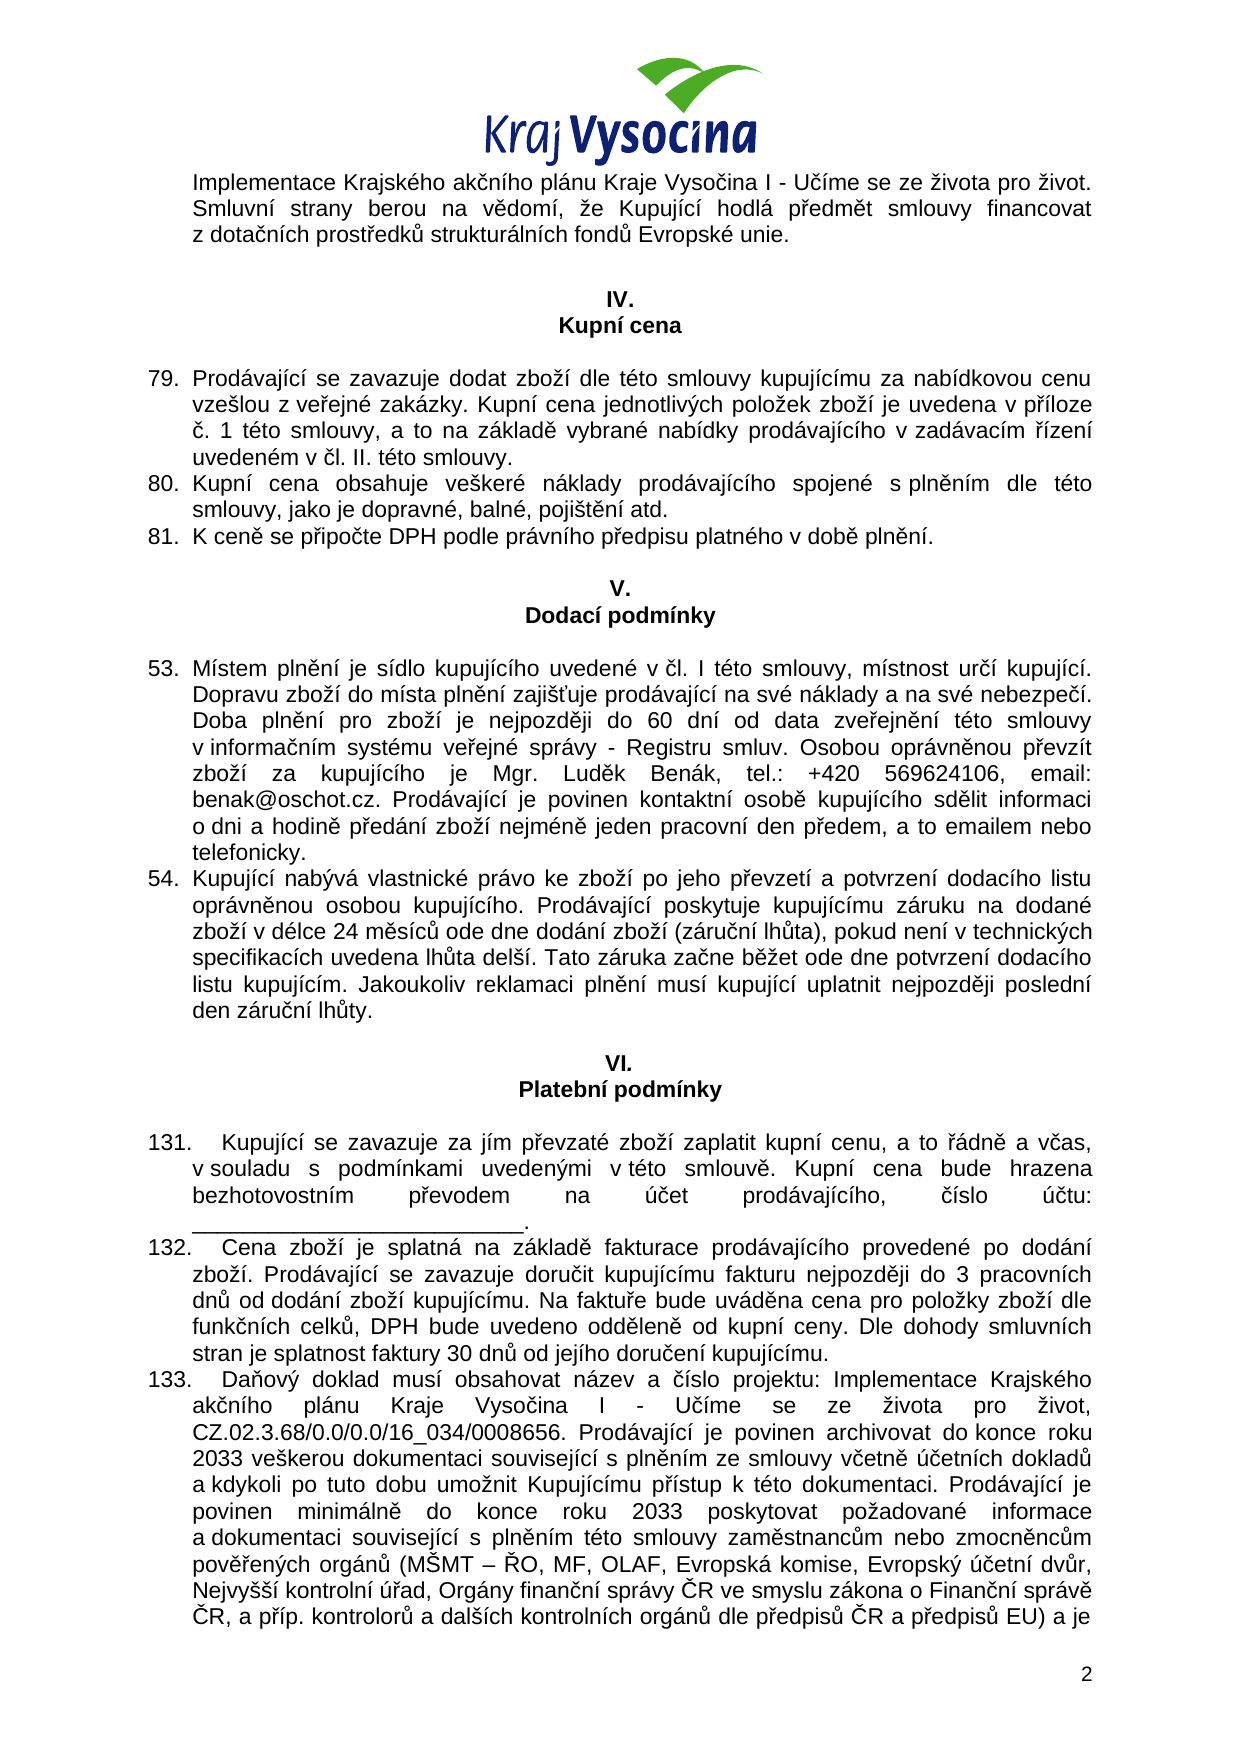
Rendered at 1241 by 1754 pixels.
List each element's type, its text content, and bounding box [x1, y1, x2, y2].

list Prodávající se zavazuje dodat zboží dle této smlouvy kupujícímu za nabídkovou cenu vzešlou z veřejné zakázky. Kupní cena jednotlivých položek zboží je uvedena v příloze č. 1 této smlouvy, a to na základě vybrané nabídky prodávajícího v zadávacím řízení uvedeném v čl. II. této smlouvy. [148, 364, 1092, 470]
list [148, 168, 1092, 247]
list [148, 1366, 1092, 1629]
text Kupní cena [148, 312, 1092, 338]
list Kupní cena obsahuje veškeré náklady prodávajícího spojené s plněním dle této smlouvy, jako je dopravné, balné, pojištění atd. [148, 470, 1092, 523]
text IV. [148, 286, 1092, 312]
text VI. [148, 1050, 1092, 1076]
list K ceně se připočte DPH podle právního předpisu platného v době plnění. [148, 523, 1092, 549]
text Dodací podmínky [148, 602, 1092, 628]
list Kupující nabývá vlastnické právo ke zboží po jeho převzetí a potvrzení dodacího listu oprávněnou osobou kupujícího. Prodávající poskytuje kupujícímu záruku na dodané zboží v délce 24 měsíců ode dne dodání zboží (záruční lhůta), pokud není v technických specifikacích uvedena lhůta delší. Tato záruka začne běžet ode dne potvrzení dodacího listu kupujícím. Jakoukoliv reklamaci plnění musí kupující uplatnit nejpozději poslední den záruční lhůty. [148, 865, 1092, 1023]
list Cena zboží je splatná na základě fakturace prodávajícího provedené po dodání zboží. Prodávající se zavazuje doručit kupujícímu fakturu nejpozději do 3 pracovních dnů od dodání zboží kupujícímu. Na faktuře bude uváděna cena pro položky zboží dle funkčních celků, DPH bude uvedeno odděleně od kupní ceny. Dle dohody smluvních stran je splatnost faktury 30 dnů od jejího doručení kupujícímu. [148, 1234, 1092, 1366]
text Platební podmínky [148, 1076, 1092, 1102]
list Místem plnění je sídlo kupujícího uvedené v čl. I této smlouvy, místnost určí kupující. Dopravu zboží do místa plnění zajišťuje prodávající na své náklady a na své nebezpečí. Doba plnění pro zboží je nejpozději do 60 dní od data zveřejnění této smlouvy v informačním systému veřejné správy - Registru smluv. Osobou oprávněnou převzít zboží za kupujícího je Mgr. Luděk Benák, tel.: +420 569624106, email: benak@oschot.cz. Prodávající je povinen kontaktní osobě kupujícího sdělit informaci o dni a hodině předání zboží nejméně jeden pracovní den předem, a to emailem nebo telefonicky. [148, 654, 1092, 865]
list Kupující se zavazuje za jím převzaté zboží zaplatit kupní cenu, a to řádně a včas, v souladu s podmínkami uvedenými v této smlouvě. Kupní cena bude hrazena bezhotovostním převodem na účet prodávajícího, číslo účtu: __________________________. [148, 1129, 1092, 1234]
text V. [148, 575, 1092, 602]
